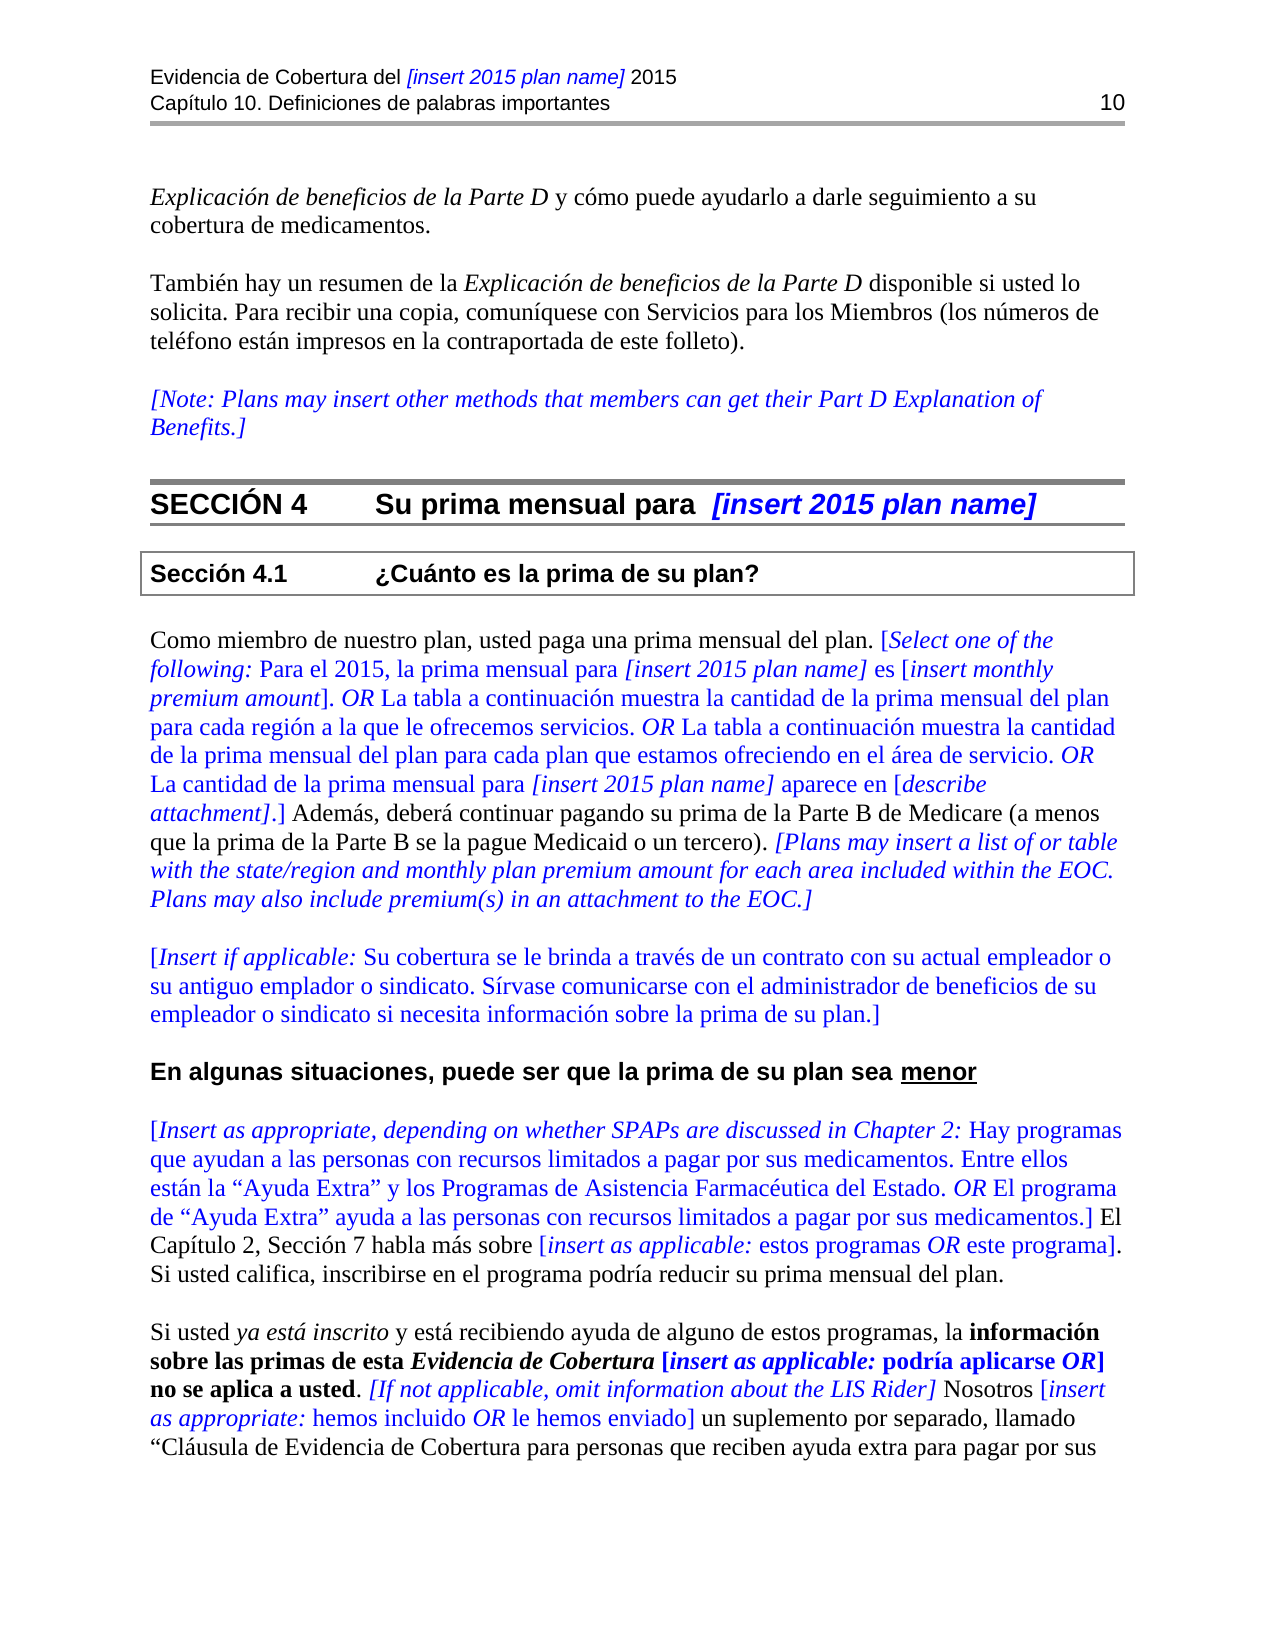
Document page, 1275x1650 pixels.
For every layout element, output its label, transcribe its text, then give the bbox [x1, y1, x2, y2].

text [Insert as appropriate, depending on whether SPAPs are discussed in Chapter 2: Hay programas que ayudan a las personas con recursos limitados a pagar por sus medicamentos. Entre ellos están la “Ayuda Extra” y los Programas de Asistencia Farmacéutica del Estado. OR El programa de “Ayuda Extra” ayuda a las personas con recursos limitados a pagar por sus medicamentos.] El Capítulo 2, Sección 7 habla más sobre [insert as applicable: estos programas OR este programa]. Si usted califica, inscribirse en el programa podría reducir su prima mensual del plan. [150, 1115, 1125, 1288]
text [Note: Plans may insert other methods that members can get their Part D Explanation of Benefits.] [150, 384, 1125, 441]
text También hay un resumen de la Explicación de beneficios de la Parte D disponible si usted lo solicita. Para recibir una copia, comuníquese con Servicios para los Miembros (los números de teléfono están impresos en la contraportada de este folleto). [150, 268, 1125, 354]
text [150, 1317, 1125, 1461]
text [Insert if applicable: Su cobertura se le brinda a través de un contrato con su actual empleador o su antiguo emplador o sindicato. Sírvase comunicarse con el administrador de beneficios de su empleador o sindicato si necesita información sobre la prima de su plan.] [150, 942, 1125, 1028]
subtitle En algunas situaciones, puede ser que la prima de su plan sea menor [150, 1057, 1125, 1086]
subtitle Sección 4.1 ¿Cuánto es la prima de su plan? [142, 553, 1133, 594]
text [150, 182, 1125, 239]
subtitle SECCIÓN 4 Su prima mensual para [insert 2015 plan name] [150, 485, 1125, 523]
text Como miembro de nuestro plan, usted paga una prima mensual del plan. [Select one of the following: Para el 2015, la prima mensual para [insert 2015 plan name] es [insert monthly premium amount]. OR La tabla a continuación muestra la cantidad de la prima mensual del plan para cada región a la que le ofrecemos servicios. OR La tabla a continuación muestra la cantidad de la prima mensual del plan para cada plan que estamos ofreciendo en el área de servicio. OR La cantidad de la prima mensual para [insert 2015 plan name] aparece en [describe attachment].] Además, deberá continuar pagando su prima de la Parte B de Medicare (a menos que la prima de la Parte B se la pague Medicaid o un tercero). [Plans may insert a list of or table with the state/region and monthly plan premium amount for each area included within the EOC. Plans may also include premium(s) in an attachment to the EOC.] [150, 625, 1125, 913]
